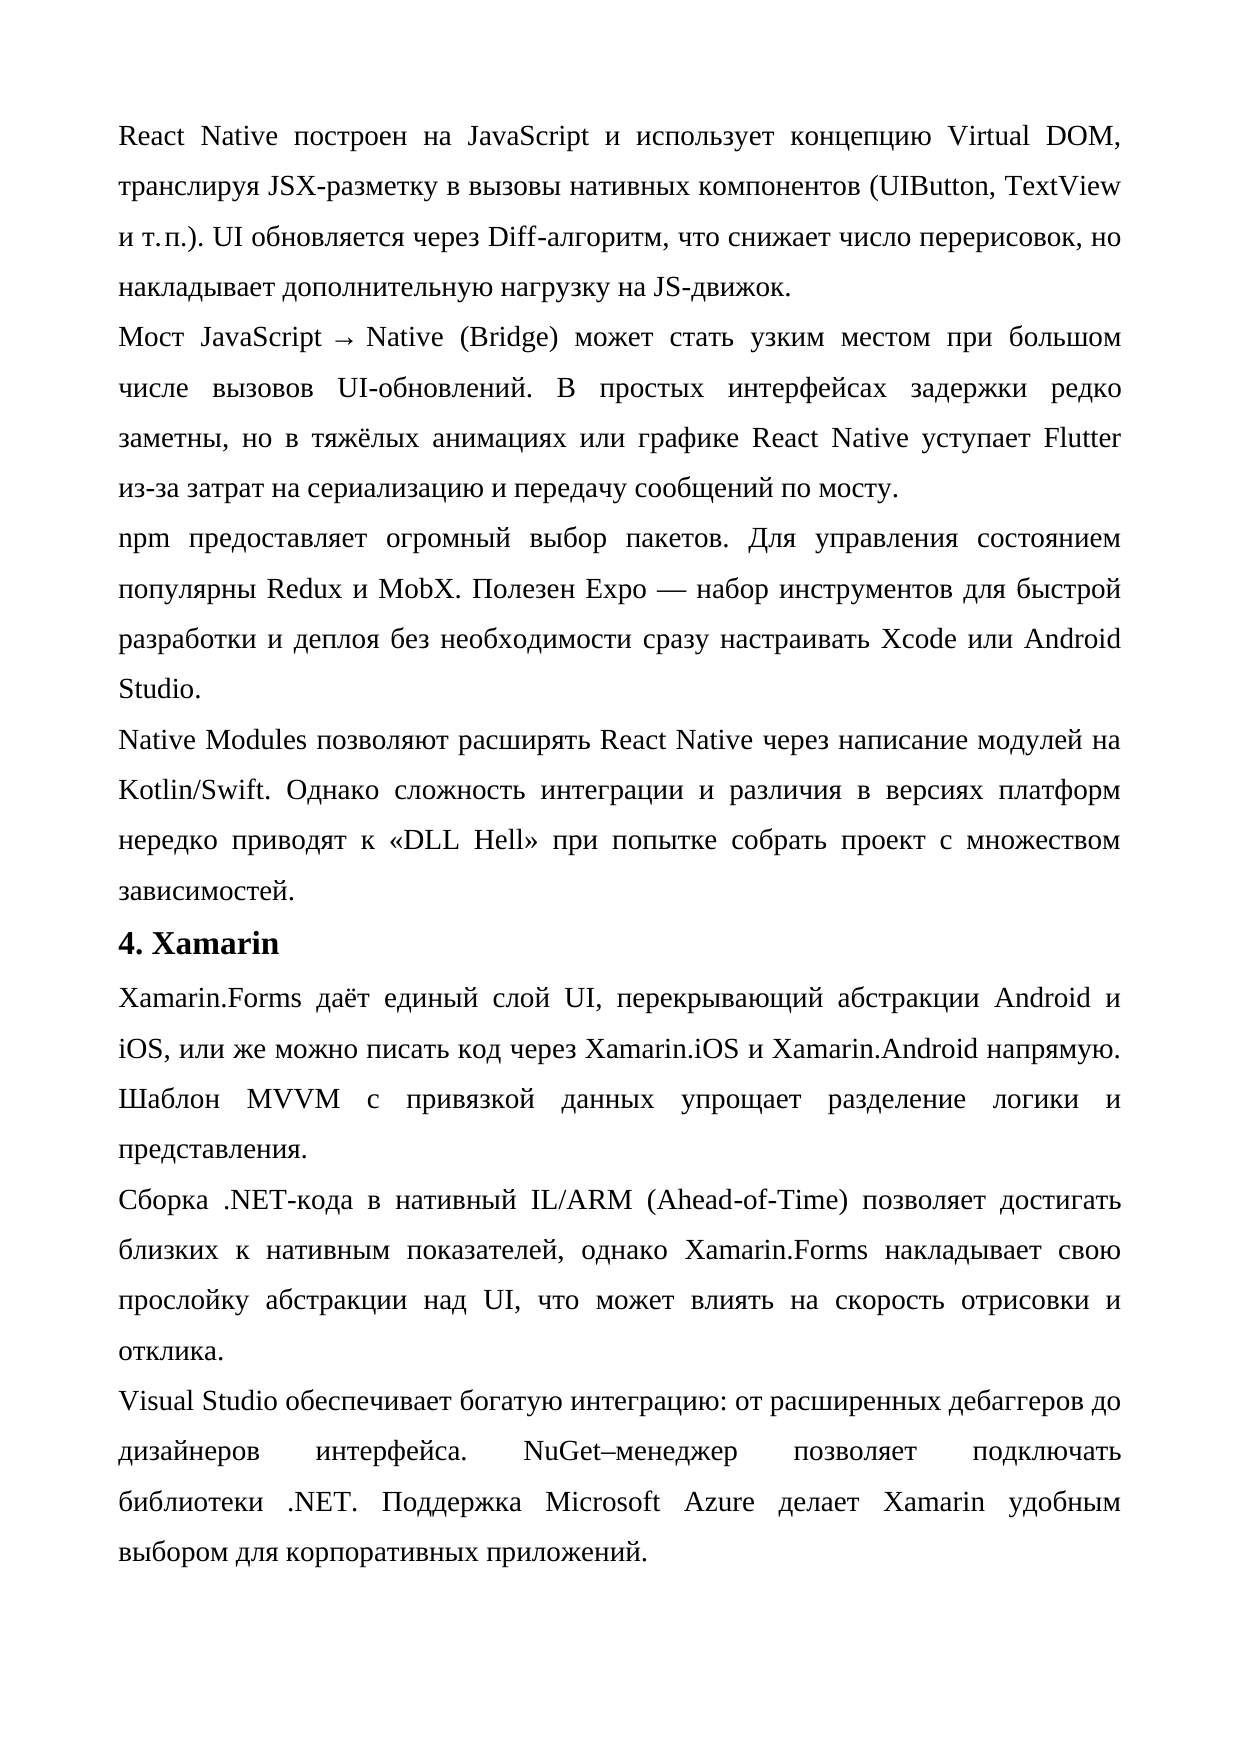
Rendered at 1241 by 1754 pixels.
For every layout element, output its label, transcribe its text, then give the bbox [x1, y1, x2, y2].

list Native Modules позволяют расширять React Native через написание модулей на Kotlin/Swift. Однако сложность интеграции и различия в версиях платформ нередко приводят к «DLL Hell» при попытке собрать проект с множеством зависимостей. [118, 722, 1122, 906]
list Мост JavaScript → Native (Bridge) может стать узким местом при большом числе вызовов UI‑обновлений. В простых интерфейсах задержки редко заметны, но в тяжёлых анимациях или графике React Native уступает Flutter из‑за затрат на сериализацию и передачу сообщений по мосту. [118, 319, 1122, 504]
list 4. Xamarin [118, 923, 1122, 961]
list Сборка .NET‑кода в нативный IL/ARM (Ahead‑of‑Time) позволяет достигать близких к нативным показателей, однако Xamarin.Forms накладывает свою прослойку абстракции над UI, что может влиять на скорость отрисовки и отклика. [118, 1182, 1122, 1366]
list Xamarin.Forms даёт единый слой UI, перекрывающий абстракции Android и iOS, или же можно писать код через Xamarin.iOS и Xamarin.Android напрямую. Шаблон MVVM с привязкой данных упрощает разделение логики и представления. [118, 981, 1122, 1165]
list Visual Studio обеспечивает богатую интеграцию: от расширенных дебаггеров до дизайнеров интерфейса. NuGet–менеджер позволяет подключать библиотеки .NET. Поддержка Microsoft Azure делает Xamarin удобным выбором для корпоративных приложений. [118, 1383, 1122, 1568]
list React Native построен на JavaScript и использует концепцию Virtual DOM, транслируя JSX-разметку в вызовы нативных компонентов (UIButton, TextView и т. п.). UI обновляется через Diff‑алгоритм, что снижает число перерисовок, но накладывает дополнительную нагрузку на JS‑движок. [118, 118, 1122, 303]
list npm предоставляет огромный выбор пакетов. Для управления состоянием популярны Redux и MobX. Полезен Expo — набор инструментов для быстрой разработки и деплоя без необходимости сразу настраивать Xcode или Android Studio. [118, 521, 1122, 705]
